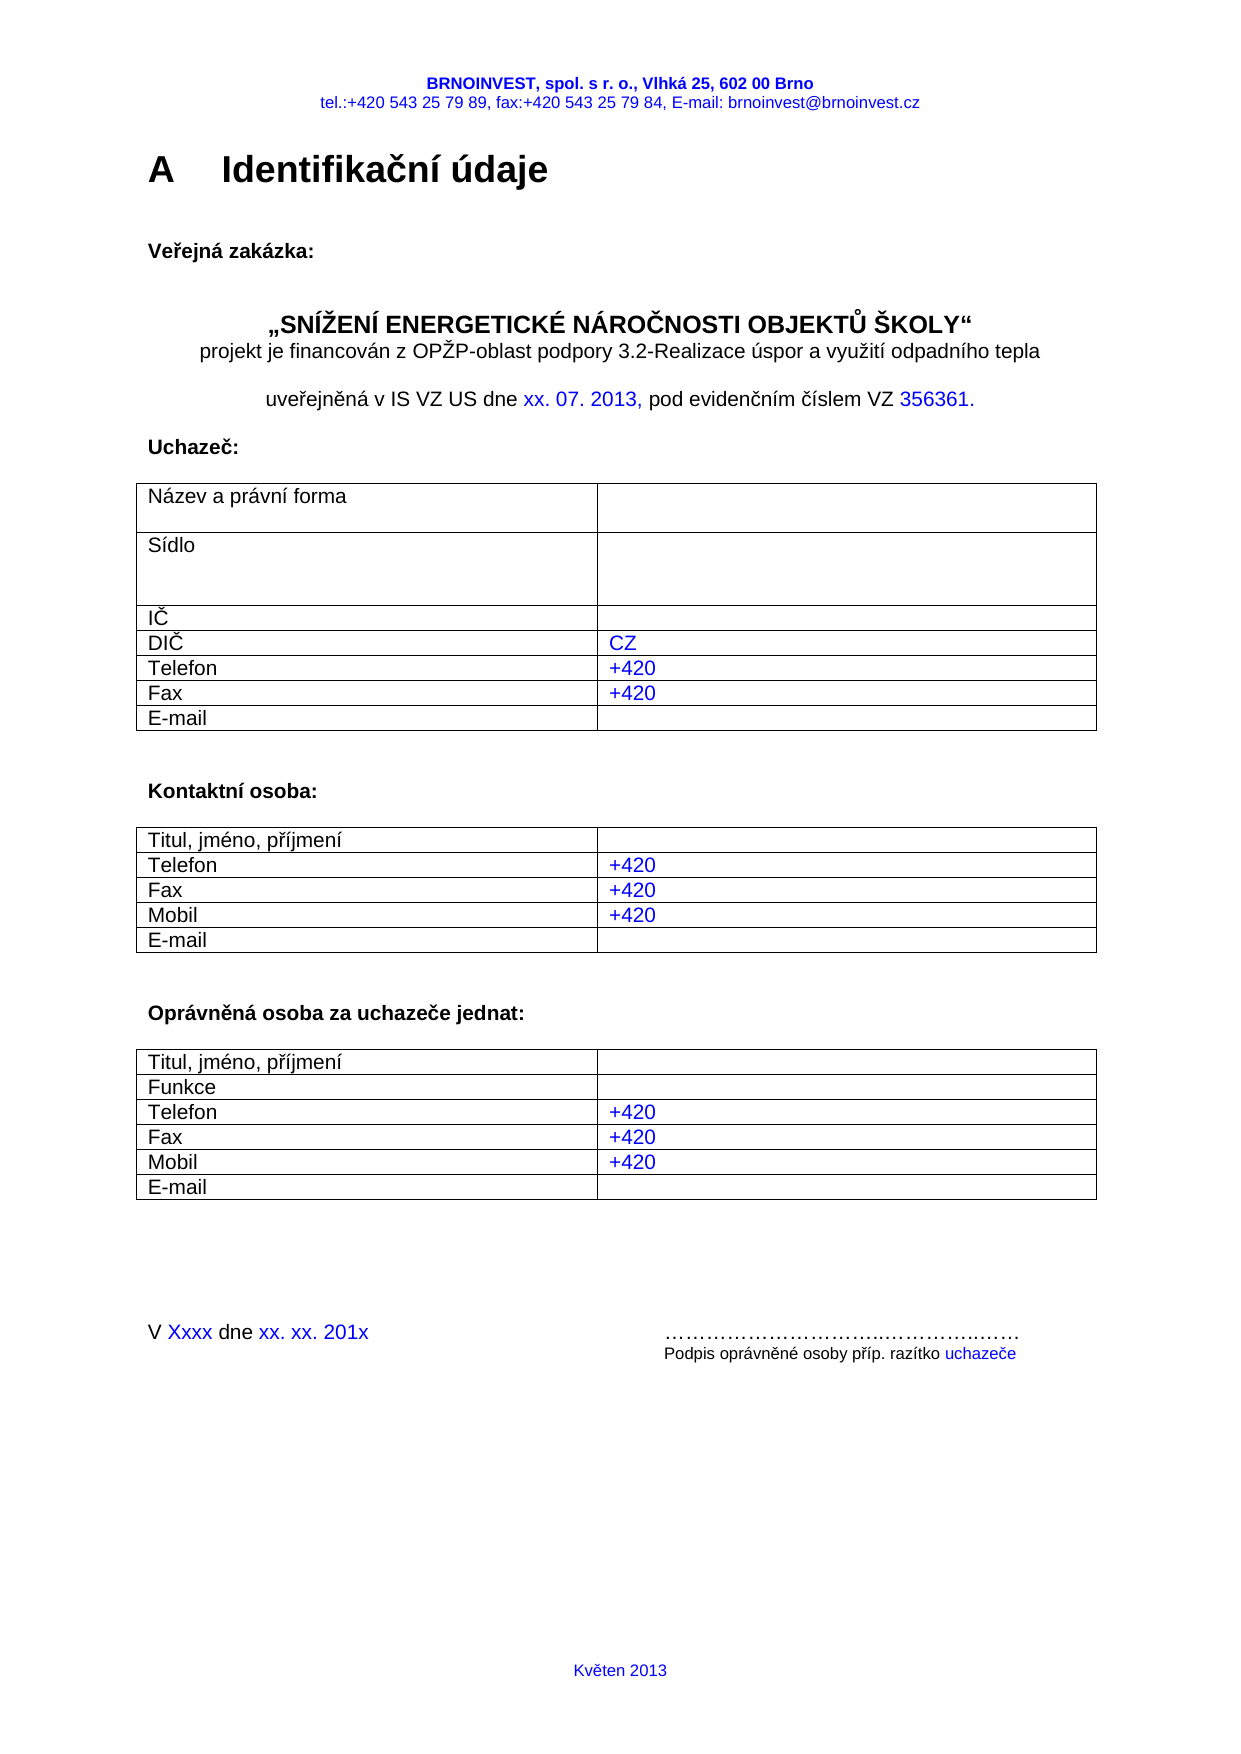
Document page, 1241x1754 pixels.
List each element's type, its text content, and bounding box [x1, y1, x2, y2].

table_cell Mobil [137, 1150, 597, 1174]
table_cell Sídlo [137, 533, 597, 605]
table_header [598, 484, 1096, 532]
table_cell +420 [598, 903, 1096, 927]
table_header [598, 828, 1096, 852]
table_cell Fax [137, 1125, 597, 1149]
text „Snížení energetické náročnosti objektů školy“ [148, 311, 1093, 339]
table_header [598, 1050, 1096, 1074]
table_cell DIČ [137, 631, 597, 655]
table_cell IČ [137, 606, 597, 630]
table_cell Telefon [137, 1100, 597, 1124]
text Kontaktní osoba: [148, 779, 1093, 803]
table_cell Mobil [137, 903, 597, 927]
table_cell Fax [137, 681, 597, 705]
table_cell Telefon [137, 853, 597, 877]
text Oprávněná osoba za uchazeče jednat: [148, 1001, 1093, 1025]
table_cell +420 [598, 878, 1096, 902]
table_cell Funkce [137, 1075, 597, 1099]
text Podpis oprávněné osoby příp. razítko uchazeče [664, 1343, 1093, 1363]
table_cell +420 [598, 656, 1096, 680]
table_cell +420 [598, 681, 1096, 705]
text Veřejná zakázka: [148, 239, 1093, 263]
table_cell E-mail [137, 706, 597, 730]
table_cell Telefon [137, 656, 597, 680]
table_cell Fax [137, 878, 597, 902]
table_cell CZ [598, 631, 1096, 655]
table_cell [598, 928, 1096, 952]
table_cell +420 [598, 1125, 1096, 1149]
text V Xxxx dne xx. xx. 201x …………………………..…………..…… [148, 1319, 1093, 1343]
text projekt je financován z OPŽP-oblast podpory 3.2-Realizace úspor a využití odpadního tepla [148, 339, 1093, 363]
table_cell +420 [598, 853, 1096, 877]
table_cell [598, 606, 1096, 630]
table_cell E-mail [137, 928, 597, 952]
table_header Titul, jméno, příjmení [137, 1050, 597, 1074]
table_cell [598, 1175, 1096, 1199]
table_cell [598, 1075, 1096, 1099]
table_header Titul, jméno, příjmení [137, 828, 597, 852]
text uveřejněná v IS VZ US dne xx. 07. 2013, pod evidenčním číslem VZ 356361. [148, 387, 1093, 411]
table_cell [598, 706, 1096, 730]
table_header Název a právní forma [137, 484, 597, 532]
table_cell E-mail [137, 1175, 597, 1199]
table_cell +420 [598, 1100, 1096, 1124]
table_cell [598, 533, 1096, 605]
text Uchazeč: [148, 435, 1093, 459]
table_cell +420 [598, 1150, 1096, 1174]
text A Identifikační údaje [148, 148, 1093, 191]
